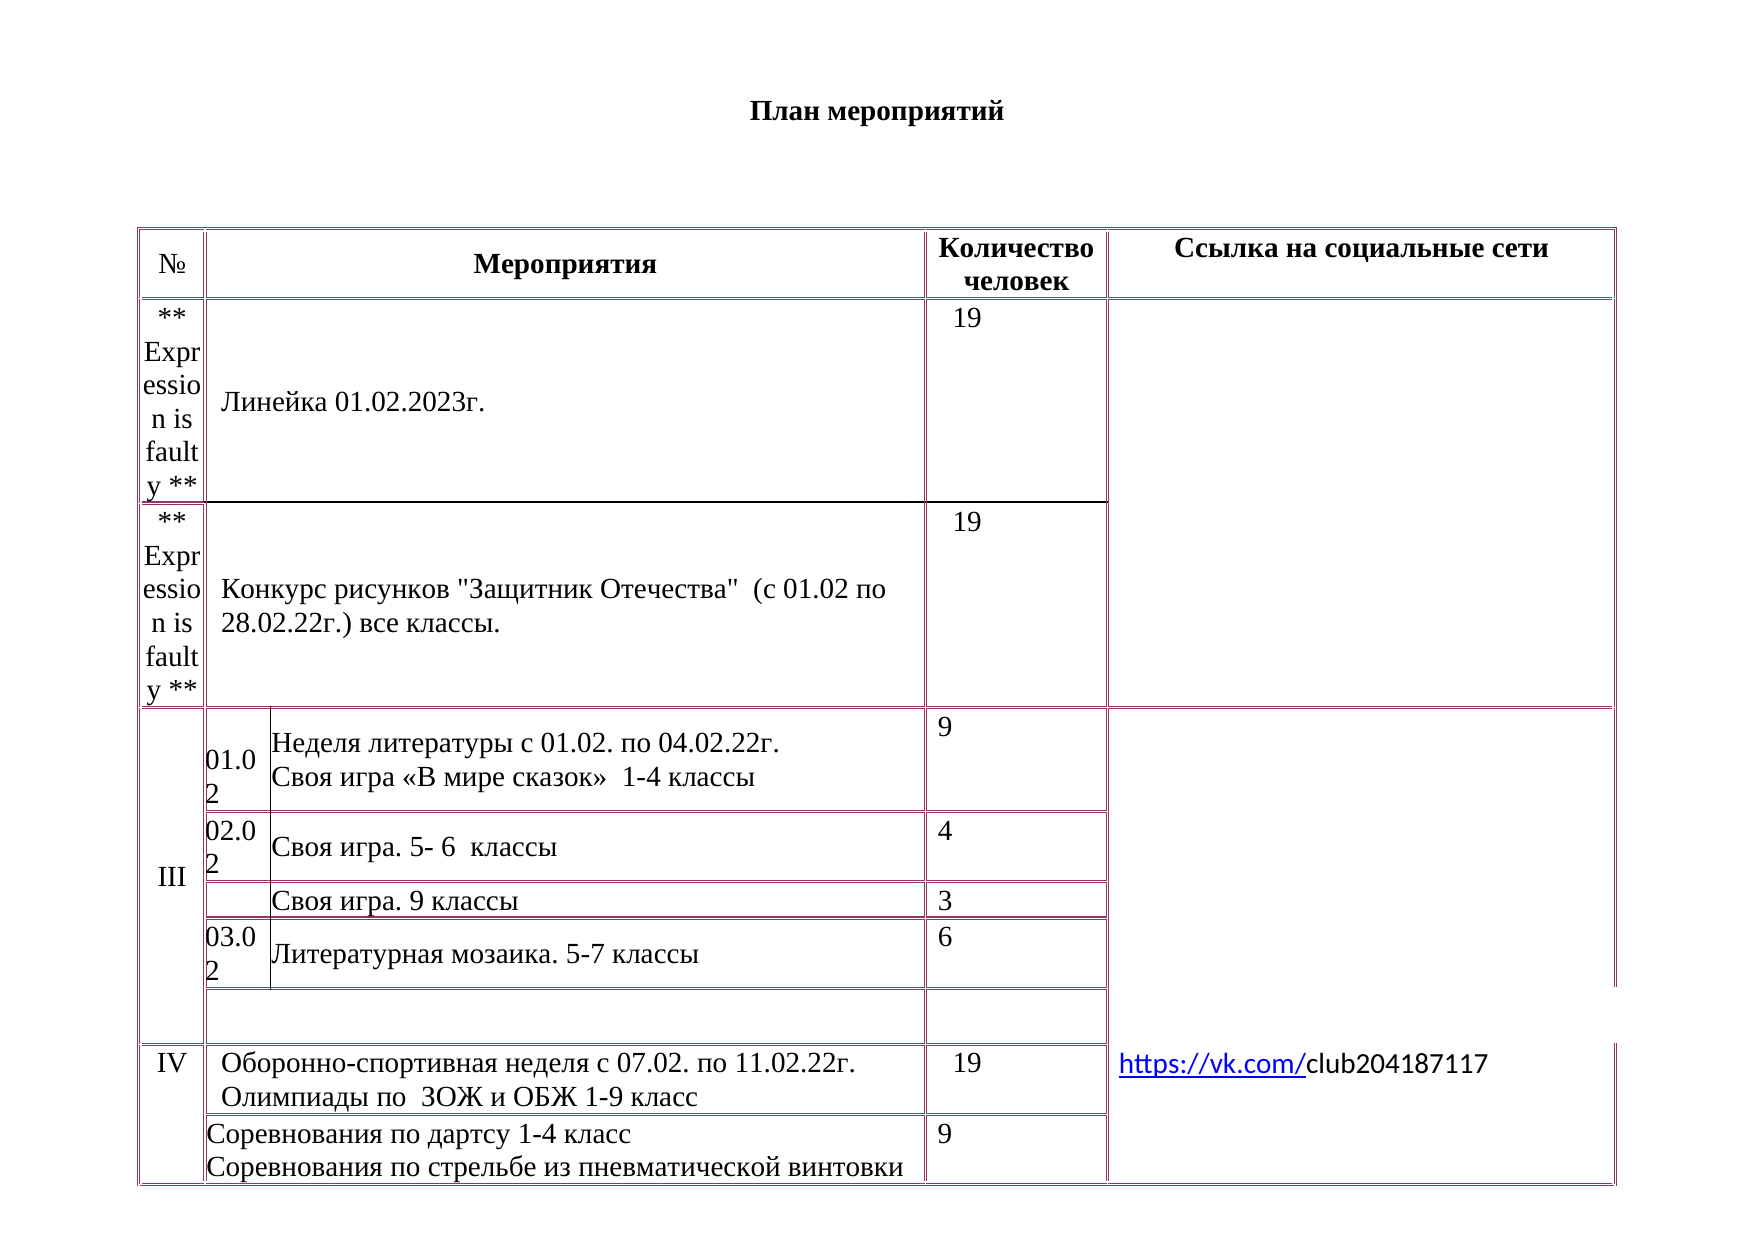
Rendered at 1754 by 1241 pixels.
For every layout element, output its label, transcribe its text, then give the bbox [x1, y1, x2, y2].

table_cell 01.02 [207, 709, 270, 809]
table_cell 19 [927, 300, 1106, 501]
table_cell [1108, 297, 1615, 706]
table_cell II [140, 501, 203, 706]
table_cell I [139, 297, 205, 501]
table_header Количество человек [925, 230, 1107, 297]
text План мероприятий [59, 93, 1695, 126]
table_cell Линейка 01.02.2023г. [207, 300, 924, 501]
table_cell 19 [927, 1046, 1106, 1113]
table_cell Оборонно-спортивная неделя с 07.02. по 11.02.22г. Олимпиады по ЗОЖ и ОБЖ 1-9 класс [207, 1046, 924, 1113]
table_cell 3 [927, 883, 1106, 916]
table_cell https://vk.com/club204187117 https://ok.ru/group/62276764893291 https://talon.magadanschool.ru [1108, 1043, 1614, 1183]
table_cell Литературная мозаика. 5-7 классы [271, 920, 924, 987]
table_cell Конкурс рисунков "Защитник Отечества" (с 01.02 по 28.02.22г.) все классы. [207, 503, 924, 706]
table_cell [207, 990, 924, 1042]
table_header Ссылка на социальные сети [1108, 230, 1614, 297]
table_cell III [140, 706, 203, 1042]
table_cell [207, 883, 270, 916]
table_cell IV [140, 1043, 205, 1183]
table_header № [140, 228, 205, 297]
table_cell 19 [927, 503, 1106, 706]
table_cell Своя игра. 5- 6 классы [271, 813, 924, 880]
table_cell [205, 1116, 925, 1183]
table_cell 03.02 [207, 920, 270, 987]
table_cell Неделя литературы с 01.02. по 04.02.22г. Своя игра «В мире сказок» 1-4 классы [271, 709, 924, 809]
table_cell [927, 990, 1106, 1042]
table_cell 02.02 [207, 813, 270, 880]
table_cell Своя игра. 9 классы [271, 883, 924, 916]
table_cell [1109, 706, 1614, 987]
table_header Мероприятия [205, 230, 925, 297]
table_cell 6 [927, 920, 1106, 987]
table_cell 4 [927, 813, 1106, 880]
table_cell 9 [925, 1116, 1107, 1183]
table_cell 9 [927, 709, 1106, 809]
